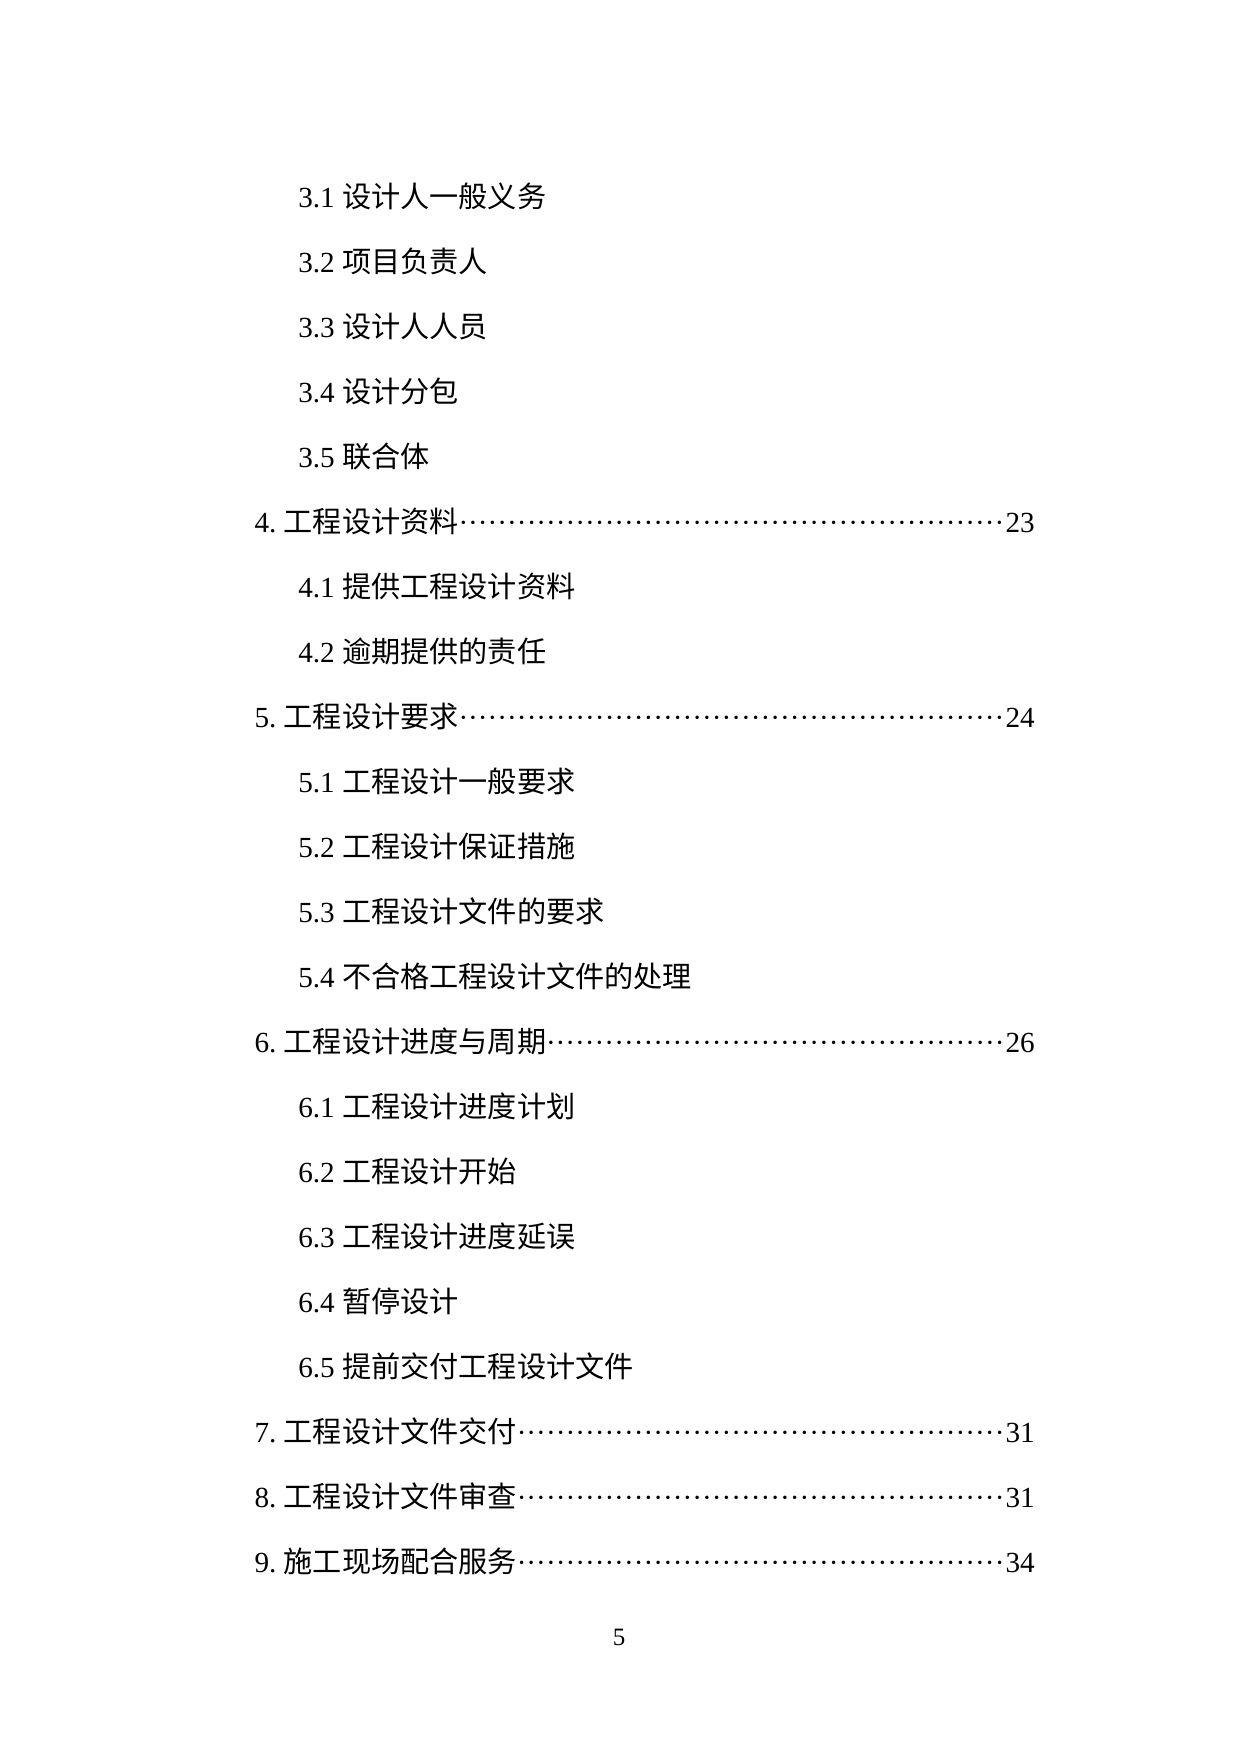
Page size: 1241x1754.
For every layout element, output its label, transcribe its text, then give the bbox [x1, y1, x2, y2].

text 3.1 设计人一般义务 [269, 162, 1078, 227]
text 3.3 设计人人员 [269, 292, 1078, 357]
text 5.4 不合格工程设计文件的处理 [269, 942, 1078, 1007]
text 3.4 设计分包 [269, 357, 1078, 422]
text 4.1 提供工程设计资料 [269, 552, 1078, 617]
text 3.2 项目负责人 [269, 227, 1078, 292]
text 8. 工程设计文件审查 31 [225, 1462, 1078, 1527]
text 5.3 工程设计文件的要求 [269, 877, 1078, 942]
text 4. 工程设计资料 23 [225, 487, 1078, 552]
text 6.4 暂停设计 [269, 1267, 1078, 1332]
text 6.2 工程设计开始 [269, 1137, 1078, 1202]
text 5. 工程设计要求 24 [225, 682, 1078, 747]
text 9. 施工现场配合服务 34 [225, 1527, 1078, 1592]
text 5.2 工程设计保证措施 [269, 812, 1078, 877]
text 6.3 工程设计进度延误 [269, 1202, 1078, 1267]
text 7. 工程设计文件交付 31 [225, 1397, 1078, 1462]
text 6.1 工程设计进度计划 [269, 1072, 1078, 1137]
text 6.5 提前交付工程设计文件 [269, 1332, 1078, 1397]
text 5.1 工程设计一般要求 [269, 747, 1078, 812]
text 6. 工程设计进度与周期 26 [225, 1007, 1078, 1072]
text 4.2 逾期提供的责任 [269, 617, 1078, 682]
text 3.5 联合体 [269, 422, 1078, 487]
